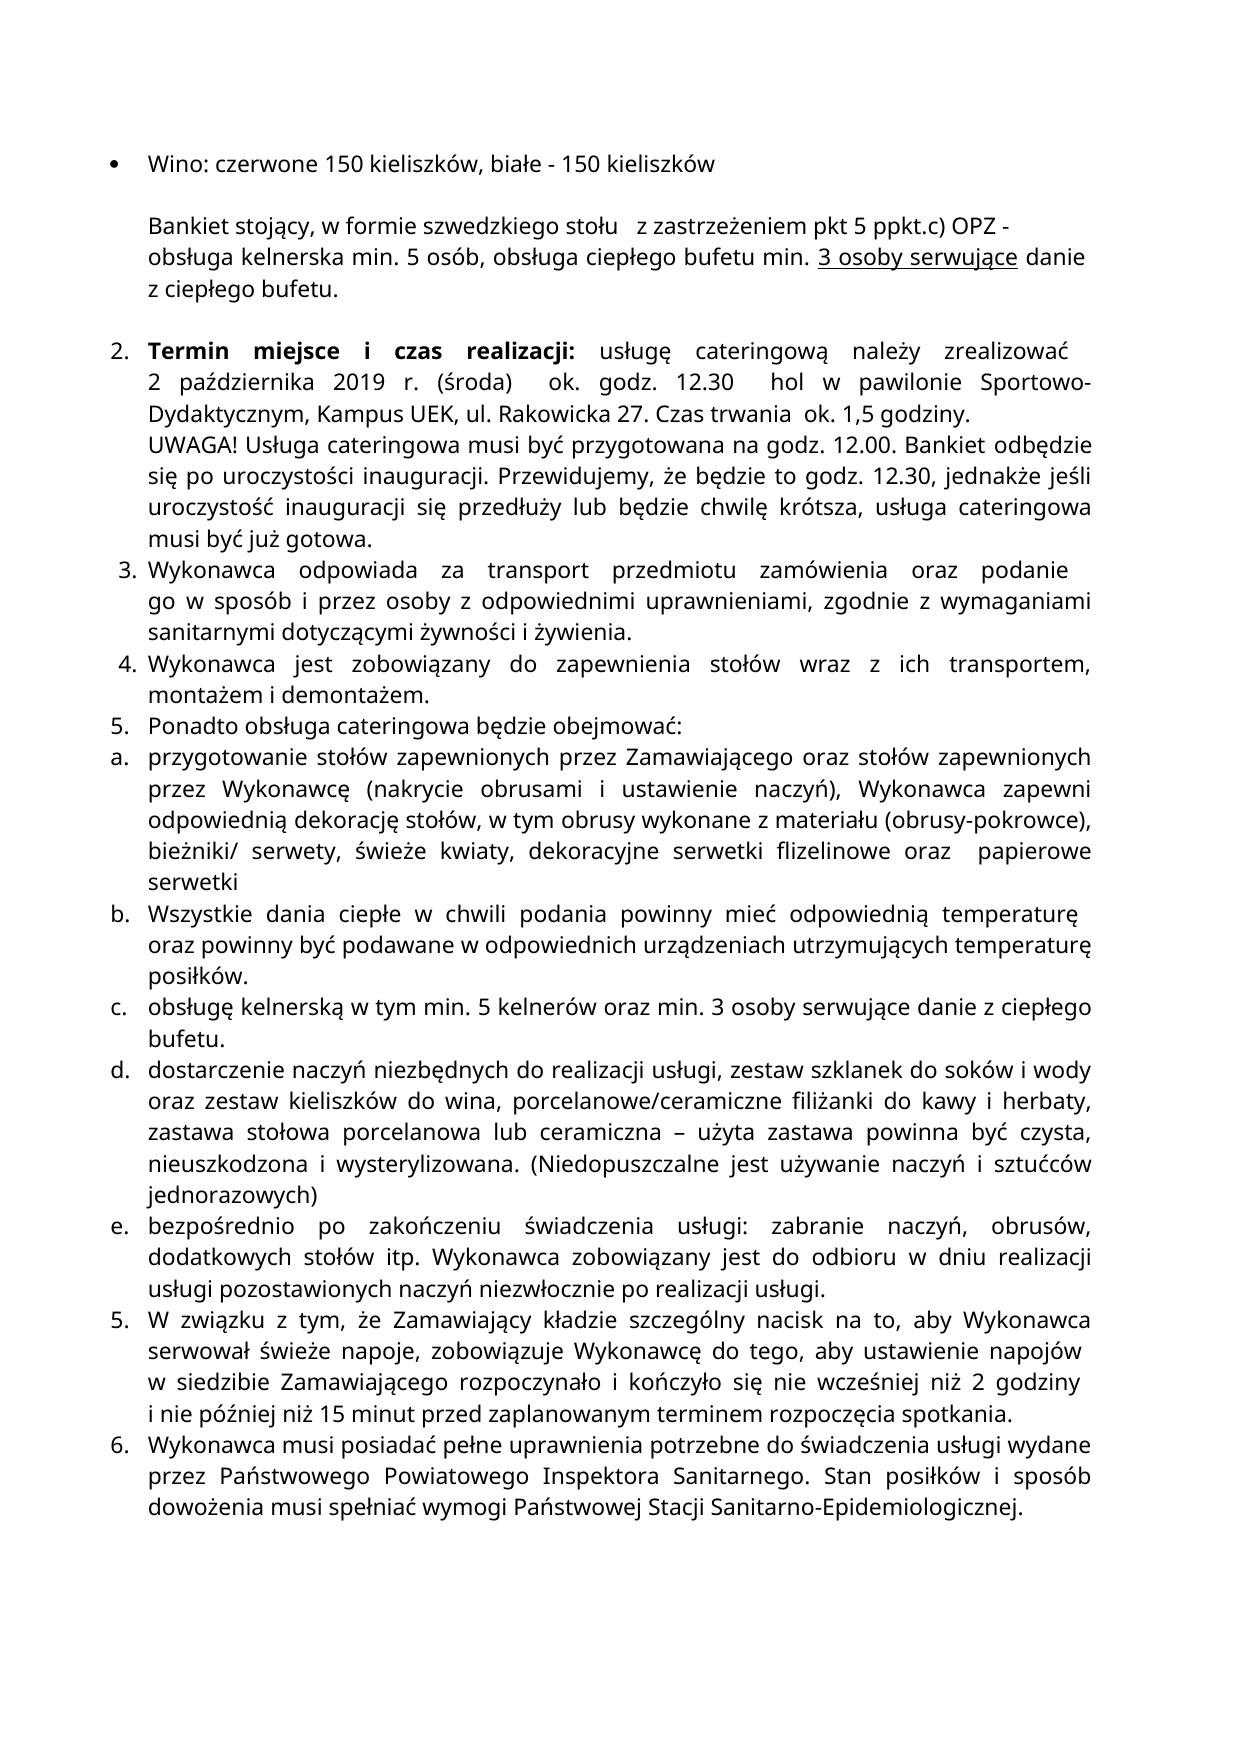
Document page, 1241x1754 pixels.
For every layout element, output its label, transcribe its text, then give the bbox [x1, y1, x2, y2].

text Bankiet stojący, w formie szwedzkiego stołu z zastrzeżeniem pkt 5 ppkt.c) OPZ - [148, 210, 1093, 241]
list W związku z tym, że Zamawiający kładzie szczególny nacisk na to, aby Wykonawca serwował świeże napoje, zobowiązuje Wykonawcę do tego, aby ustawienie napojów w siedzibie Zamawiającego rozpoczynało i kończyło się nie wcześniej niż 2 godziny i nie później niż 15 minut przed zaplanowanym terminem rozpoczęcia spotkania. [110, 1304, 1093, 1429]
list Ponadto obsługa cateringowa będzie obejmować: [110, 710, 1093, 741]
list Wino: czerwone 150 kieliszków, białe - 150 kieliszków [110, 148, 1093, 179]
list Wykonawca jest zobowiązany do zapewnienia stołów wraz z ich transportem, montażem i demontażem. [118, 648, 1093, 710]
list obsługę kelnerską w tym min. 5 kelnerów oraz min. 3 osoby serwujące danie z ciepłego bufetu. [110, 991, 1093, 1054]
list Wykonawca odpowiada za transport przedmiotu zamówienia oraz podanie go w sposób i przez osoby z odpowiednimi uprawnieniami, zgodnie z wymaganiami sanitarnymi dotyczącymi żywności i żywienia. [118, 554, 1093, 648]
text obsługa kelnerska min. 5 osób, obsługa ciepłego bufetu min. 3 osoby serwujące danie z ciepłego bufetu. [148, 241, 1093, 304]
list przygotowanie stołów zapewnionych przez Zamawiającego oraz stołów zapewnionych przez Wykonawcę (nakrycie obrusami i ustawienie naczyń), Wykonawca zapewni odpowiednią dekorację stołów, w tym obrusy wykonane z materiału (obrusy-pokrowce), bieżniki/ serwety, świeże kwiaty, dekoracyjne serwetki flizelinowe oraz papierowe serwetki [110, 741, 1093, 898]
list bezpośrednio po zakończeniu świadczenia usługi: zabranie naczyń, obrusów, dodatkowych stołów itp. Wykonawca zobowiązany jest do odbioru w dniu realizacji usługi pozostawionych naczyń niezwłocznie po realizacji usługi. [110, 1210, 1093, 1304]
list Wykonawca musi posiadać pełne uprawnienia potrzebne do świadczenia usługi wydane przez Państwowego Powiatowego Inspektora Sanitarnego. Stan posiłków i sposób dowożenia musi spełniać wymogi Państwowej Stacji Sanitarno-Epidemiologicznej. [110, 1429, 1093, 1523]
list dostarczenie naczyń niezbędnych do realizacji usługi, zestaw szklanek do soków i wody oraz zestaw kieliszków do wina, porcelanowe/ceramiczne filiżanki do kawy i herbaty, zastawa stołowa porcelanowa lub ceramiczna – użyta zastawa powinna być czysta, nieuszkodzona i wysterylizowana. (Niedopuszczalne jest używanie naczyń i sztućców jednorazowych) [110, 1054, 1093, 1210]
text UWAGA! Usługa cateringowa musi być przygotowana na godz. 12.00. Bankiet odbędzie się po uroczystości inauguracji. Przewidujemy, że będzie to godz. 12.30, jednakże jeśli uroczystość inauguracji się przedłuży lub będzie chwilę krótsza, usługa cateringowa musi być już gotowa. [148, 429, 1093, 554]
list Wszystkie dania ciepłe w chwili podania powinny mieć odpowiednią temperaturę oraz powinny być podawane w odpowiednich urządzeniach utrzymujących temperaturę posiłków. [110, 898, 1093, 991]
list Termin miejsce i czas realizacji: usługę cateringową należy zrealizować 2 października 2019 r. (środa) ok. godz. 12.30 hol w pawilonie Sportowo-Dydaktycznym, Kampus UEK, ul. Rakowicka 27. Czas trwania ok. 1,5 godziny. [110, 335, 1093, 429]
